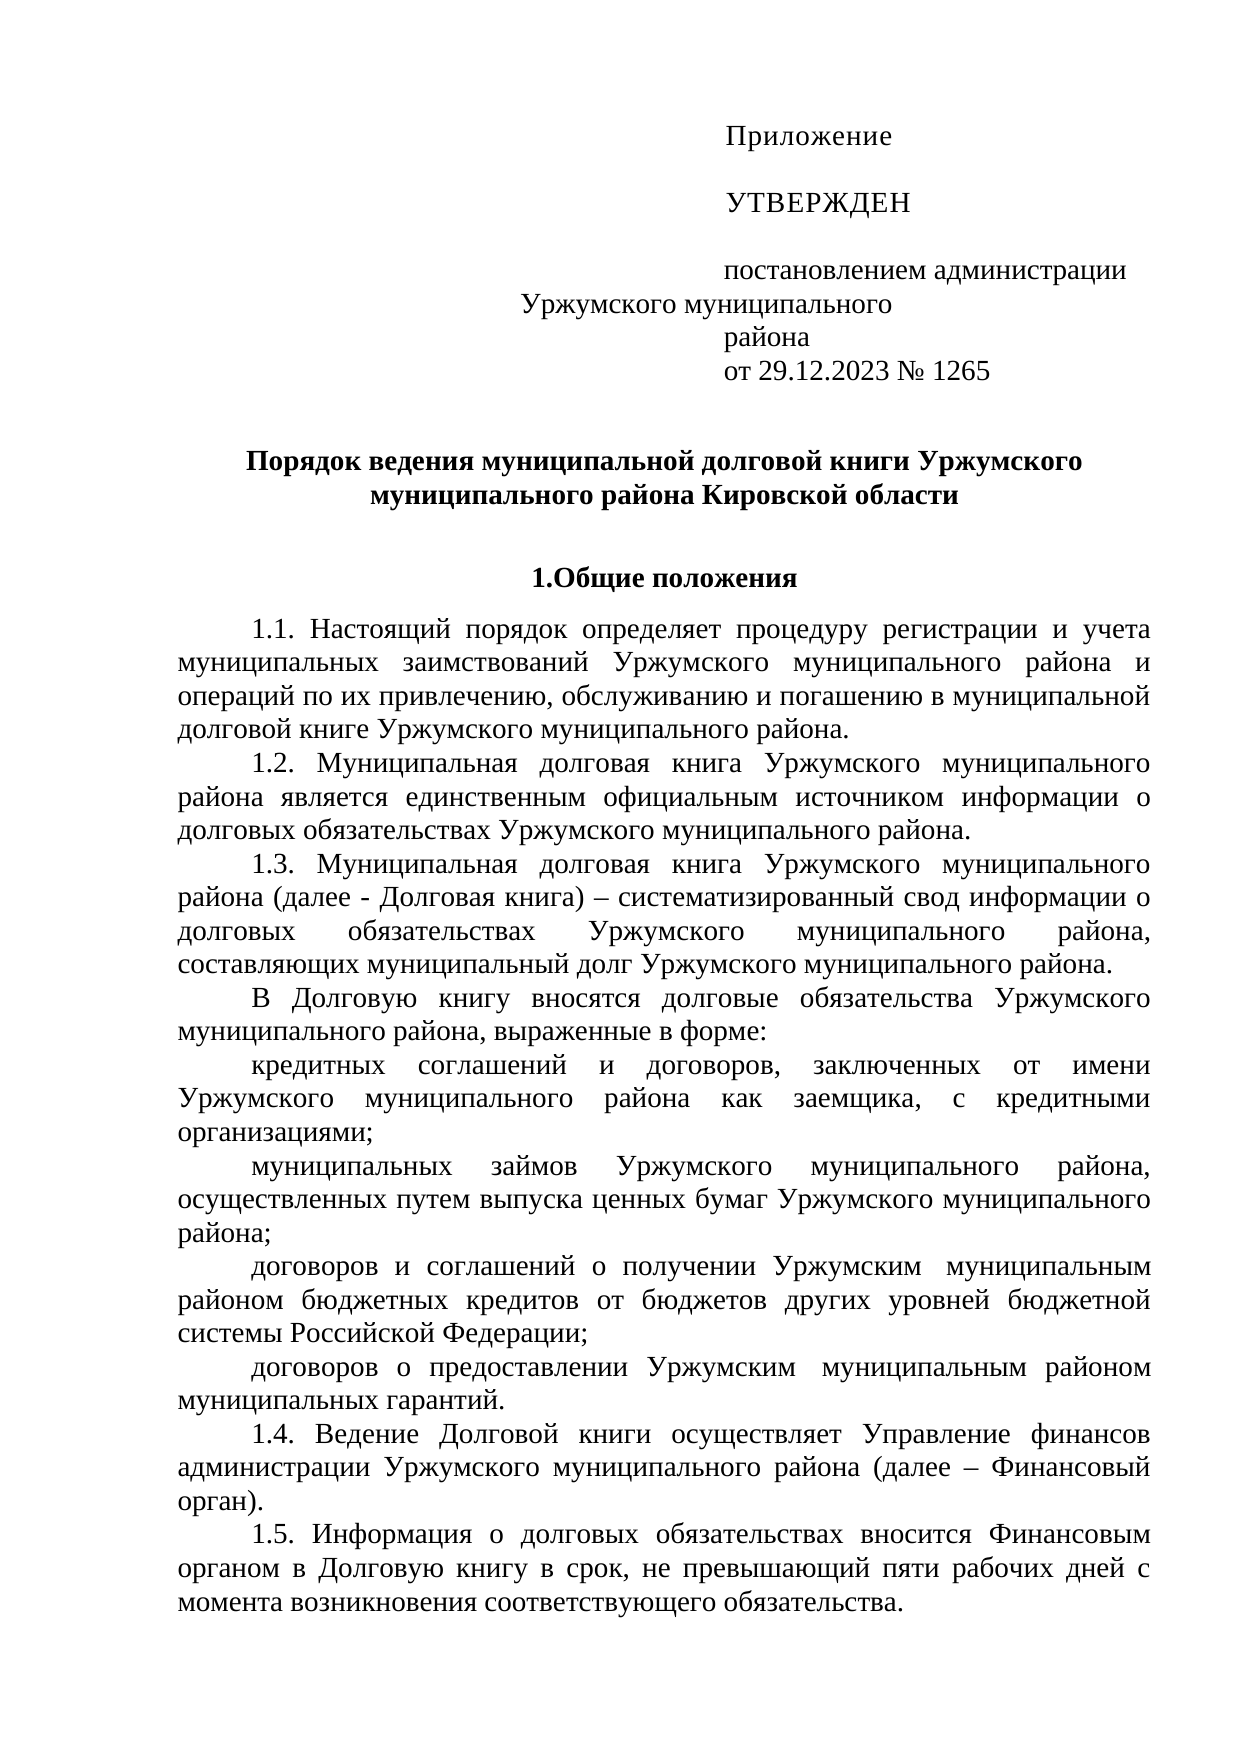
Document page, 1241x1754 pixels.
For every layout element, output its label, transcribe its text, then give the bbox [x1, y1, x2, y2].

text кредитных соглашений и договоров, заключенных от имени Уржумского муниципального района как заемщика, с кредитными организациями; [177, 1047, 1152, 1148]
text договоров и соглашений о получении Уржумским муниципальным районом бюджетных кредитов от бюджетов других уровней бюджетной системы Российской Федерации; [177, 1248, 1152, 1349]
text 1.2. Муниципальная долговая книга Уржумского муниципального района является единственным официальным источником информации о долговых обязательствах Уржумского муниципального района. [177, 745, 1152, 846]
text муниципальных займов Уржумского муниципального района, осуществленных путем выпуска ценных бумаг Уржумского муниципального района; [177, 1148, 1152, 1248]
text района [177, 319, 1152, 353]
text Приложение [177, 118, 1152, 152]
text 1.1. Настоящий порядок определяет процедуру регистрации и учета муниципальных заимствований Уржумского муниципального района и операций по их привлечению, обслуживанию и погашению в муниципальной долговой книге Уржумского муниципального района. [177, 611, 1152, 745]
text 1.4. Ведение Долговой книги осуществляет Управление финансов администрации Уржумского муниципального района (далее – Финансовый орган). [177, 1416, 1152, 1517]
text 1.Общие положения [177, 561, 1152, 594]
text УТВЕРЖДЕН [177, 185, 1152, 219]
text В Долговую книгу вносятся долговые обязательства Уржумского муниципального района, выраженные в форме: [177, 980, 1152, 1047]
text Порядок ведения муниципальной долговой книги Уржумского муниципального района Кировской области [177, 443, 1152, 510]
text 1.5. Информация о долговых обязательствах вносится Финансовым органом в Долговую книгу в срок, не превышающий пяти рабочих дней с момента возникновения соответствующего обязательства. [177, 1517, 1152, 1617]
text постановлением администрации [177, 252, 1152, 286]
text 1.3. Муниципальная долговая книга Уржумского муниципального района (далее - Долговая книга) – систематизированный свод информации о долговых обязательствах Уржумского муниципального района, составляющих муниципальный долг Уржумского муниципального района. [177, 846, 1152, 980]
text Уржумского муниципального [177, 286, 1152, 319]
text договоров о предоставлении Уржумским муниципальным районом муниципальных гарантий. [177, 1349, 1152, 1416]
text от 29.12.2023 № 1265 [177, 353, 1152, 386]
